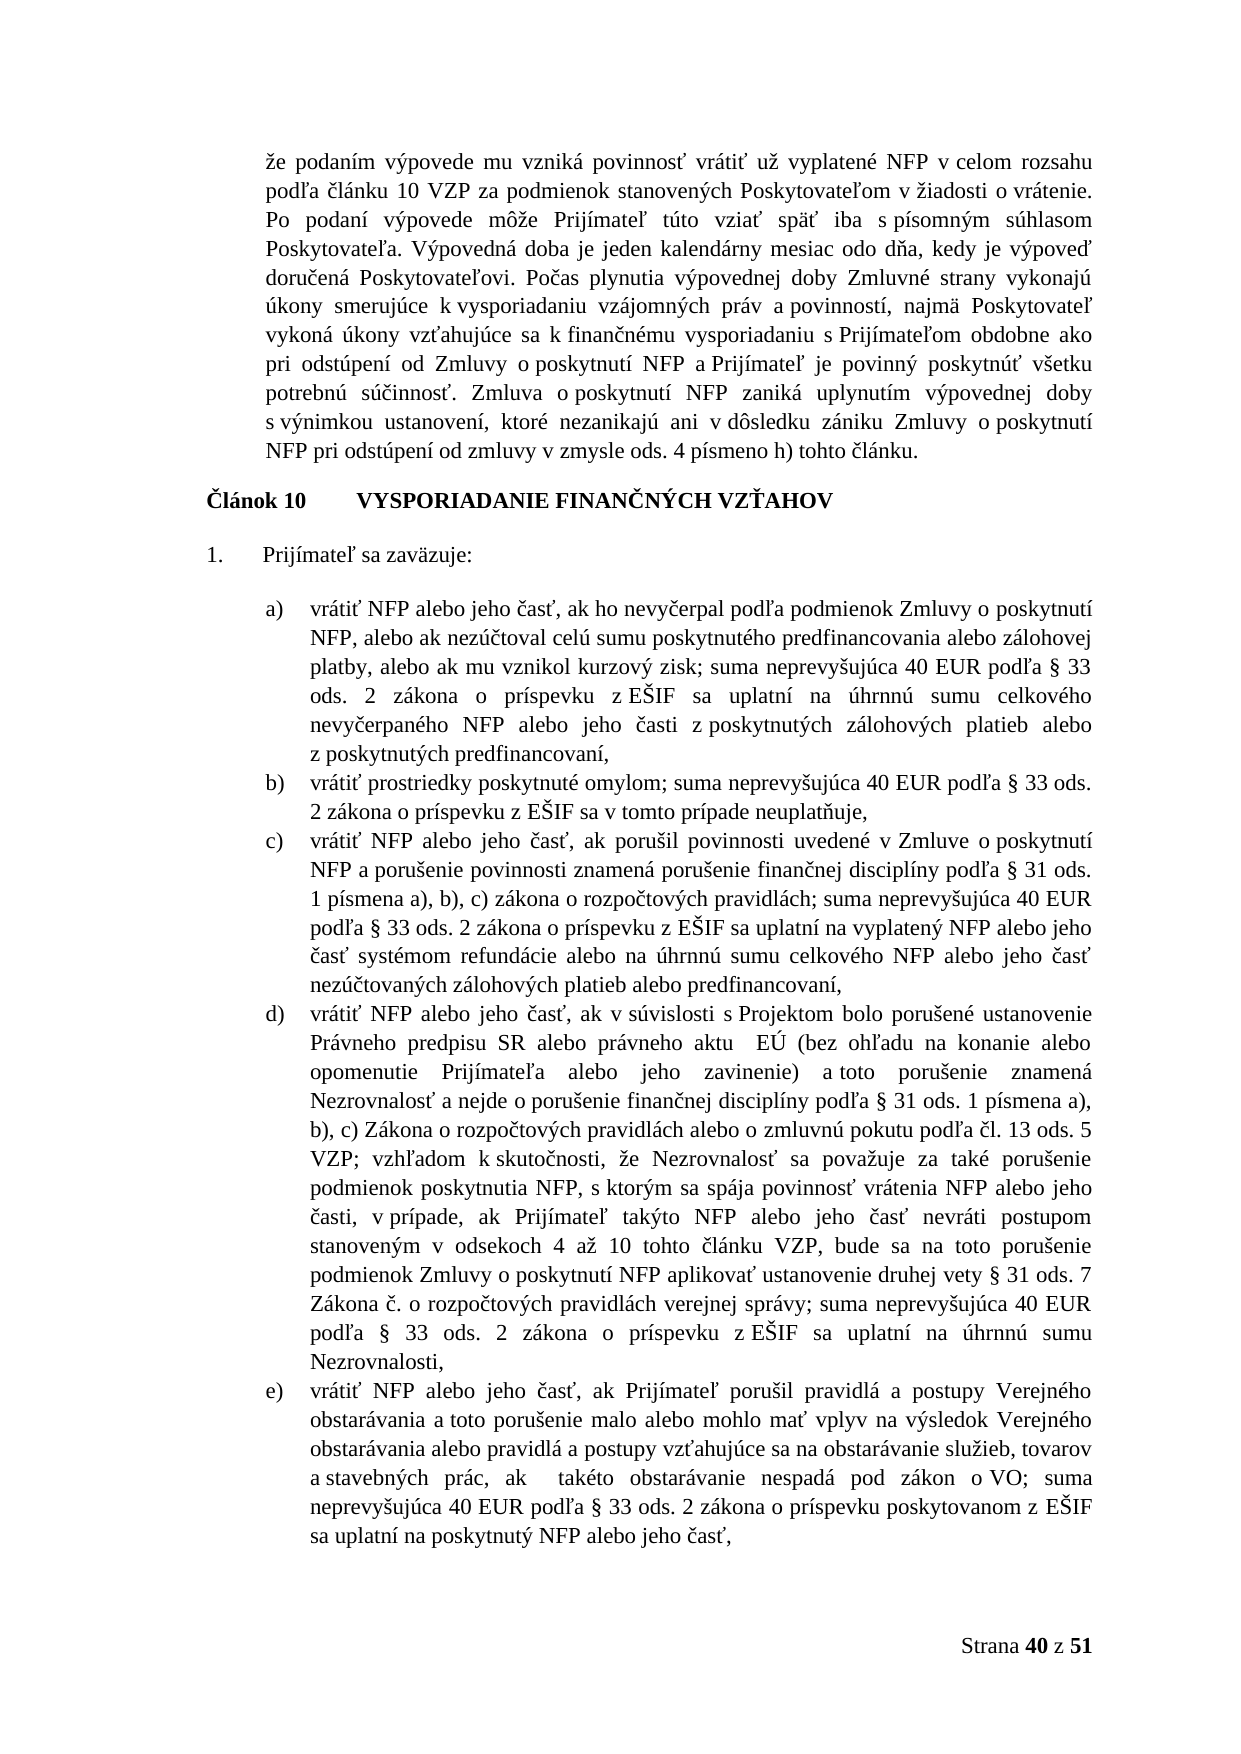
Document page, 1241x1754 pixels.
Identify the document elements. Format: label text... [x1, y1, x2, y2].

list vrátiť NFP alebo jeho časť, ak porušil povinnosti uvedené v Zmluve o poskytnutí NFP a porušenie povinnosti znamená porušenie finančnej disciplíny podľa § 31 ods. 1 písmena a), b), c) zákona o rozpočtových pravidlách; suma neprevyšujúca 40 EUR podľa § 33 ods. 2 zákona o príspevku z EŠIF sa uplatní na vyplatený NFP alebo jeho časť systémom refundácie alebo na úhrnnú sumu celkového NFP alebo jeho časť nezúčtovaných zálohových platieb alebo predfinancovaní, [265, 827, 1092, 998]
text Článok 10 VYSPORIADANIE FINANČNÝCH VZŤAHOV [206, 487, 1092, 513]
list vrátiť NFP alebo jeho časť, ak v súvislosti s Projektom bolo porušené ustanovenie Právneho predpisu SR alebo právneho aktu EÚ (bez ohľadu na konanie alebo opomenutie Prijímateľa alebo jeho zavinenie) a toto porušenie znamená Nezrovnalosť a nejde o porušenie finančnej disciplíny podľa § 31 ods. 1 písmena a), b), c) Zákona o rozpočtových pravidlách alebo o zmluvnú pokutu podľa čl. 13 ods. 5 VZP; vzhľadom k skutočnosti, že Nezrovnalosť sa považuje za také porušenie podmienok poskytnutia NFP, s ktorým sa spája povinnosť vrátenia NFP alebo jeho časti, v prípade, ak Prijímateľ takýto NFP alebo jeho časť nevráti postupom stanoveným v odsekoch 4 až 10 tohto článku VZP, bude sa na toto porušenie podmienok Zmluvy o poskytnutí NFP aplikovať ustanovenie druhej vety § 31 ods. 7 Zákona č. o rozpočtových pravidlách verejnej správy; suma neprevyšujúca 40 EUR podľa § 33 ods. 2 zákona o príspevku z EŠIF sa uplatní na úhrnnú sumu Nezrovnalosti, [265, 1000, 1092, 1374]
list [206, 148, 1092, 464]
list vrátiť NFP alebo jeho časť, ak ho nevyčerpal podľa podmienok Zmluvy o poskytnutí NFP, alebo ak nezúčtoval celú sumu poskytnutého predfinancovania alebo zálohovej platby, alebo ak mu vznikol kurzový zisk; suma neprevyšujúca 40 EUR podľa § 33 ods. 2 zákona o príspevku z EŠIF sa uplatní na úhrnnú sumu celkového nevyčerpaného NFP alebo jeho časti z poskytnutých zálohových platieb alebo z poskytnutých predfinancovaní, [265, 595, 1092, 766]
list Prijímateľ sa zaväzuje: [206, 541, 1092, 567]
list vrátiť NFP alebo jeho časť, ak Prijímateľ porušil pravidlá a postupy Verejného obstarávania a toto porušenie malo alebo mohlo mať vplyv na výsledok Verejného obstarávania alebo pravidlá a postupy vzťahujúce sa na obstarávanie služieb, tovarov a stavebných prác, ak takéto obstarávanie nespadá pod zákon o VO; suma neprevyšujúca 40 EUR podľa § 33 ods. 2 zákona o príspevku poskytovanom z EŠIF sa uplatní na poskytnutý NFP alebo jeho časť, [265, 1377, 1092, 1548]
list vrátiť prostriedky poskytnuté omylom; suma neprevyšujúca 40 EUR podľa § 33 ods. 2 zákona o príspevku z EŠIF sa v tomto prípade neuplatňuje, [265, 769, 1092, 824]
